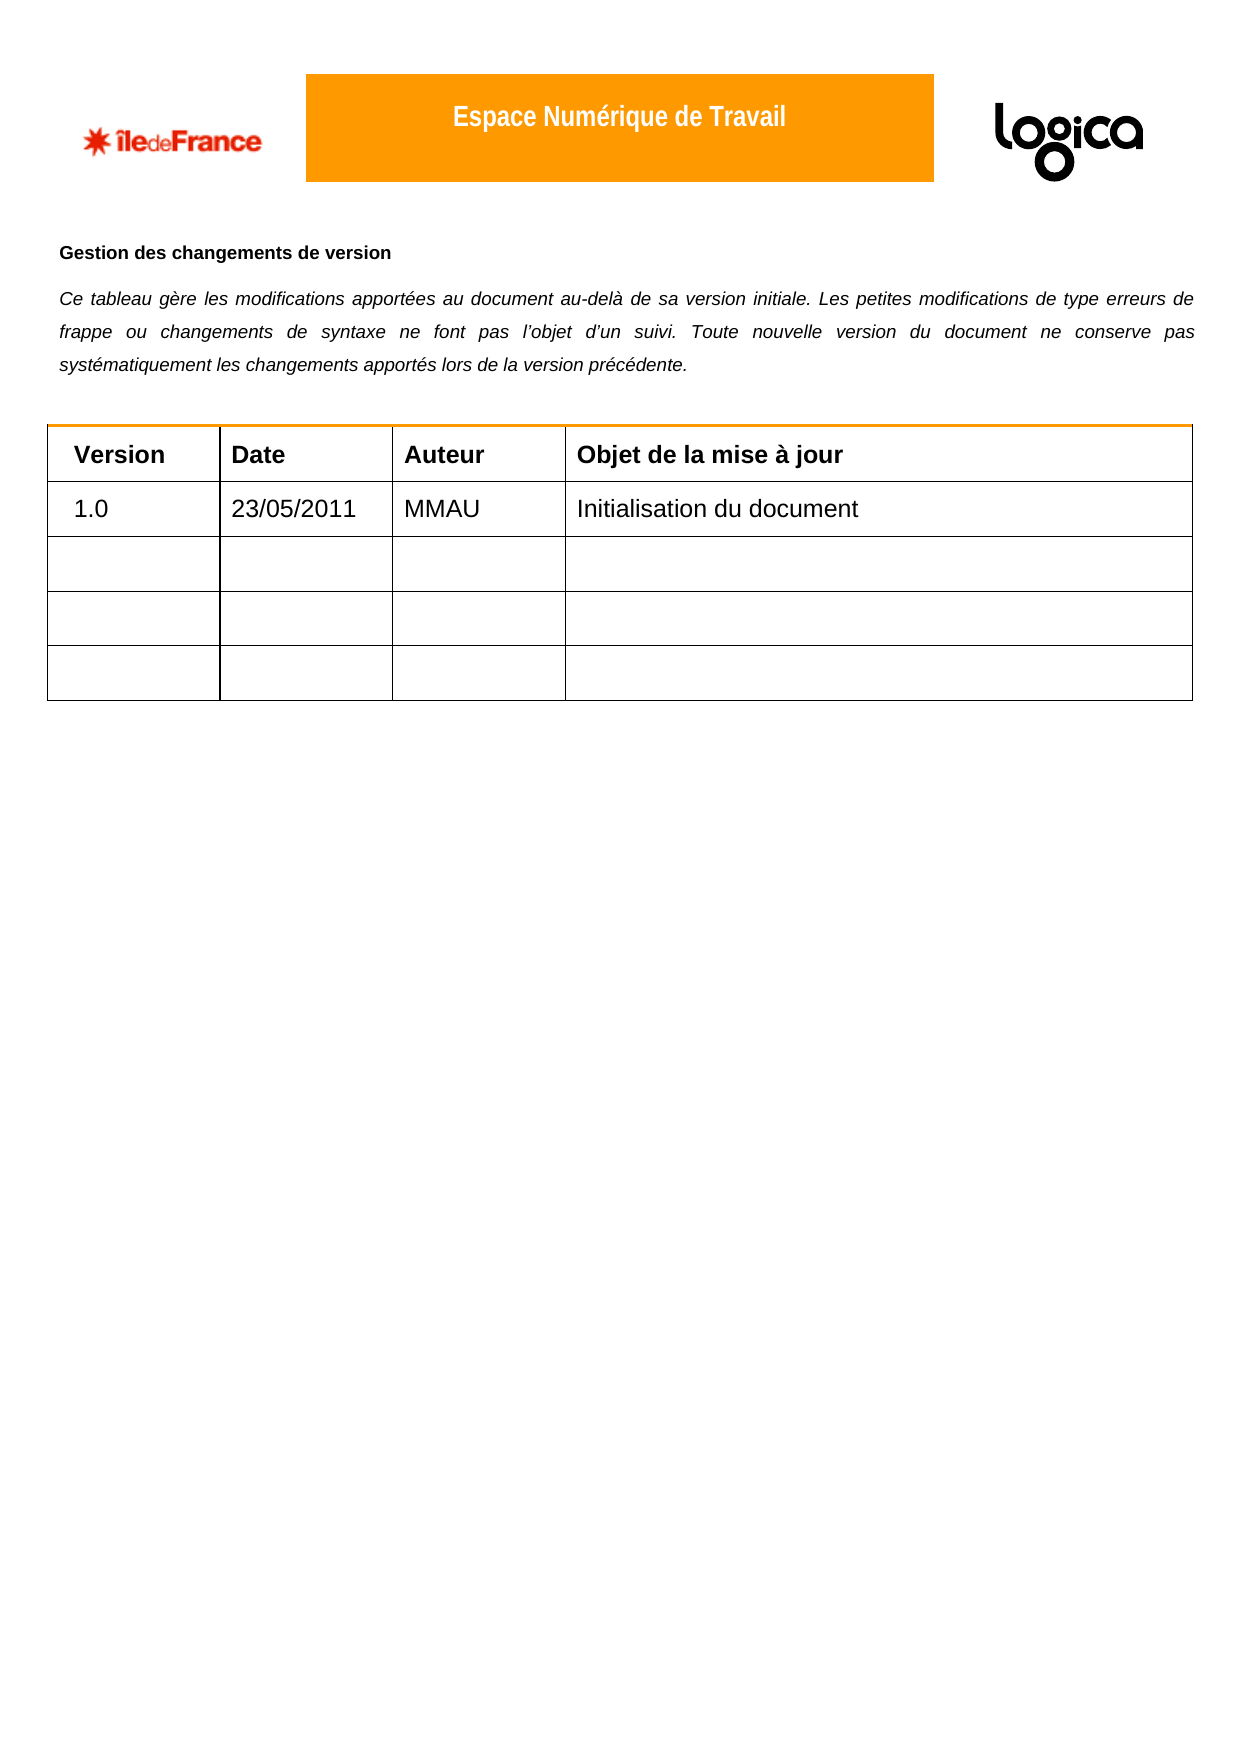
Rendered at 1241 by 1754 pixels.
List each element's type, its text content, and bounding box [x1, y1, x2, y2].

table_cell [221, 537, 392, 591]
table_cell [566, 592, 1192, 645]
text Ce tableau gère les modifications apportées au document au-delà de sa version initiale. Les petites modifications de type erreurs de frappe ou changements de syntaxe ne font pas l’objet d’un suivi. Toute nouvelle version du document ne conserve pas systématiquement les changements apportés lors de la version précédente. [59, 278, 1196, 378]
table_cell [566, 537, 1192, 591]
table_header Objet de la mise à jour [566, 427, 1192, 481]
text Gestion des changements de version [59, 232, 1196, 266]
table_header Version [48, 427, 219, 481]
table_cell [221, 646, 392, 700]
table_cell [48, 537, 219, 591]
table_cell MMAU [393, 482, 565, 536]
table_cell 1.0 [48, 482, 219, 536]
table_header Date [221, 427, 392, 481]
table_cell [393, 592, 565, 645]
table_cell [221, 592, 392, 645]
picture [69, 111, 277, 172]
table_cell 23/05/2011 [221, 482, 392, 536]
table_cell [566, 646, 1192, 700]
table_cell [48, 646, 219, 700]
table_cell [393, 646, 565, 700]
table_header Auteur [393, 427, 565, 481]
table_cell Initialisation du document [566, 482, 1192, 536]
table_cell [393, 537, 565, 591]
table_cell [48, 592, 219, 645]
